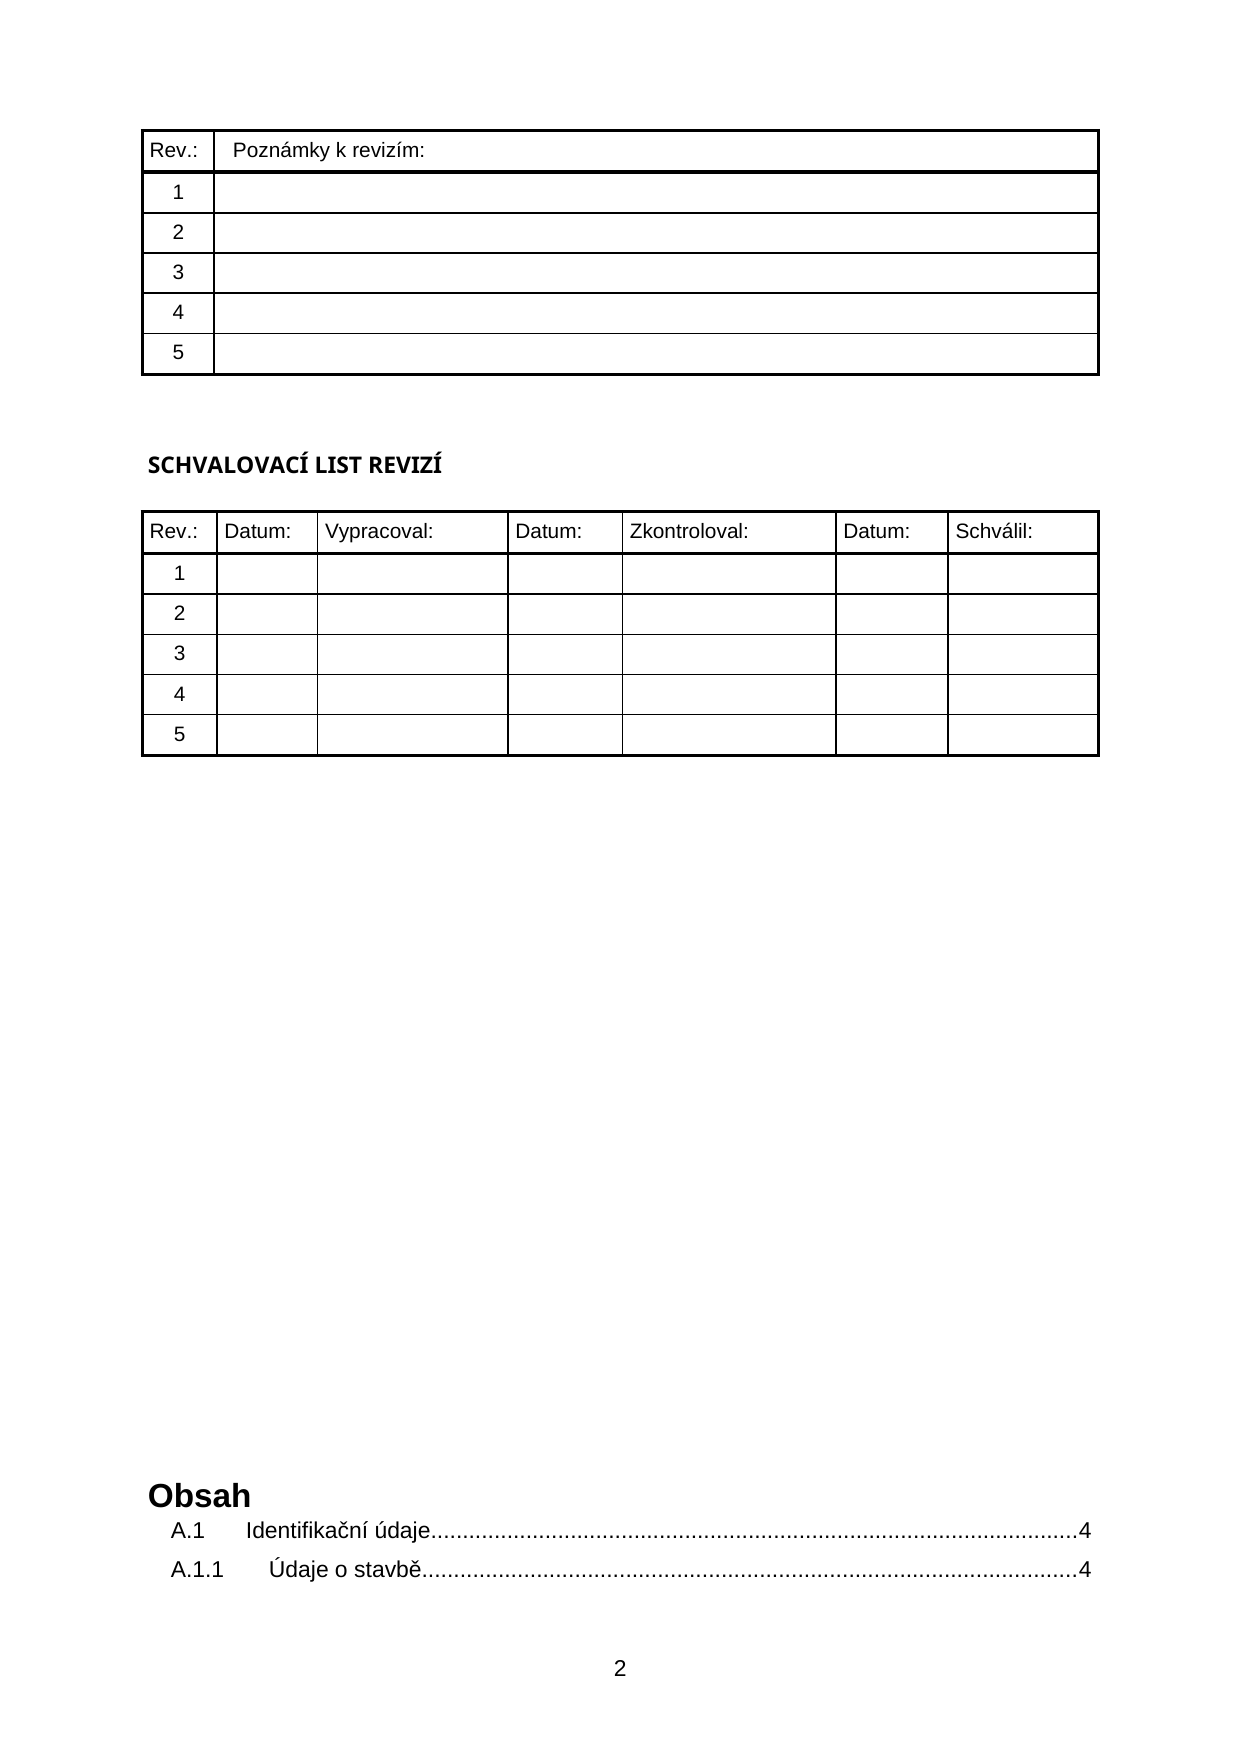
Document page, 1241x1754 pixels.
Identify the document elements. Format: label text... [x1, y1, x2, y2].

table_cell 1 [144, 174, 213, 212]
table_cell [318, 715, 507, 754]
table_cell [837, 675, 947, 714]
table_cell [318, 635, 507, 673]
table_cell [623, 675, 835, 714]
table_cell 5 [144, 334, 213, 372]
table_cell [949, 635, 1097, 673]
table_cell 4 [144, 675, 216, 714]
table_cell [837, 715, 947, 754]
table_cell [318, 555, 507, 593]
table_cell [218, 715, 317, 754]
table_cell [218, 595, 317, 633]
table_header Datum: [218, 513, 317, 552]
table_cell [215, 174, 1097, 212]
subtitle Schvalovací list revizí [148, 449, 1092, 480]
table_cell [949, 715, 1097, 754]
table_header Datum: [509, 513, 622, 552]
table_cell [623, 595, 835, 633]
table_cell [218, 635, 317, 673]
table_cell [215, 294, 1097, 332]
table_cell [949, 595, 1097, 633]
table_cell [318, 595, 507, 633]
table_cell [509, 675, 622, 714]
table_cell [623, 715, 835, 754]
table_header Datum: [837, 513, 947, 552]
table_cell [509, 595, 622, 633]
table_cell [215, 214, 1097, 252]
table_cell [949, 675, 1097, 714]
table_cell [509, 555, 622, 593]
table_header Rev.: [144, 513, 216, 552]
table_cell [218, 675, 317, 714]
table_cell 3 [144, 635, 216, 673]
table_cell 4 [144, 294, 213, 332]
table_cell 2 [144, 595, 216, 633]
table_header Zkontroloval: [623, 513, 835, 552]
table_cell [837, 555, 947, 593]
table_cell [218, 555, 317, 593]
table_header Schválil: [949, 513, 1097, 552]
table_header Rev.: [144, 132, 213, 170]
table_cell 1 [144, 555, 216, 593]
table_header Poznámky k revizím: [215, 132, 1097, 170]
table_cell [509, 635, 622, 673]
table_cell [318, 675, 507, 714]
table_cell [215, 334, 1097, 372]
table_cell [949, 555, 1097, 593]
table_cell [837, 595, 947, 633]
table_header Vypracoval: [318, 513, 507, 552]
table_cell [837, 635, 947, 673]
table_cell [509, 715, 622, 754]
table_cell 5 [144, 715, 216, 754]
table_cell [215, 254, 1097, 292]
table_cell [623, 555, 835, 593]
table_cell [623, 635, 835, 673]
table_cell 2 [144, 214, 213, 252]
table_cell 3 [144, 254, 213, 292]
